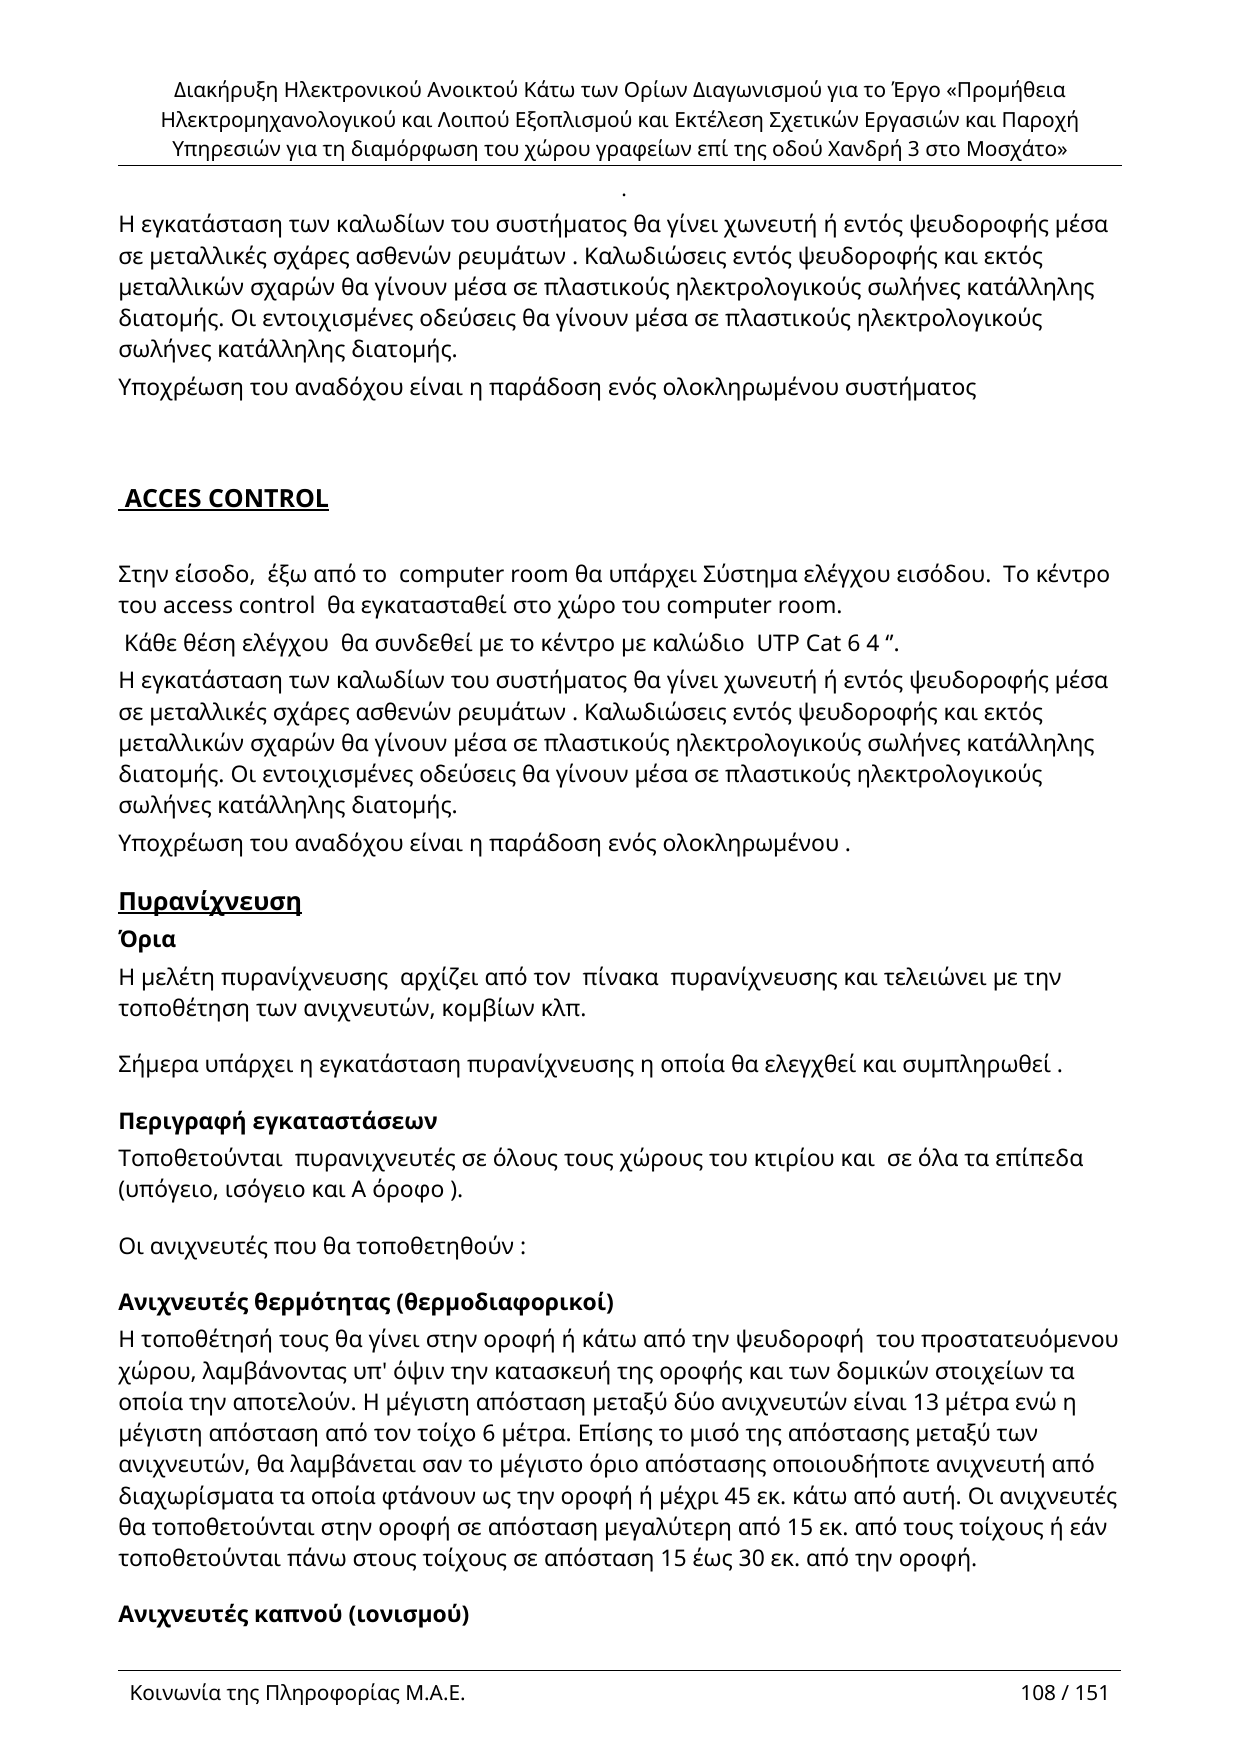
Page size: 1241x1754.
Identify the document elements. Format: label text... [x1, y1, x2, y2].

text Στην είσοδο, έξω από το computer room θα υπάρχει Σύστημα ελέγχου εισόδου. Το κέντρο του access control θα εγκατασταθεί στο χώρο του computer room. [118, 558, 1122, 621]
text Η μελέτη πυρανίχνευσης αρχίζει από τον πίνακα πυρανίχνευσης και τελειώνει με την τοποθέτηση των ανιχνευτών, κομβίων κλπ. [118, 961, 1122, 1023]
text Ανιχνευτές καπνού (ιονισμού) [118, 1598, 1122, 1630]
text Η εγκατάσταση των καλωδίων του συστήματος θα γίνει χωνευτή ή εντός ψευδοροφής μέσα σε μεταλλικές σχάρες ασθενών ρευμάτων . Καλωδιώσεις εντός ψευδοροφής και εκτός μεταλλικών σχαρών θα γίνουν μέσα σε πλαστικούς ηλεκτρολογικούς σωλήνες κατάλληλης διατομής. Οι εντοιχισμένες οδεύσεις θα γίνουν μέσα σε πλαστικούς ηλεκτρολογικούς σωλήνες κατάλληλης διατομής. [118, 208, 1122, 365]
text Η τοποθέτησή τους θα γίνει στην οροφή ή κάτω από την ψευδοροφή του προστατευόμενου χώρου, λαμβάνοντας υπ' όψιν την κατασκευή της οροφής και των δομικών στοιχείων τα οποία την αποτελούν. Η μέγιστη απόσταση μεταξύ δύο ανιχνευτών είναι 13 μέτρα ενώ η μέγιστη απόσταση από τον τοίχο 6 μέτρα. Επίσης το μισό της απόστασης μεταξύ των ανιχνευτών, θα λαμβάνεται σαν το μέγιστο όριο απόστασης οποιουδήποτε ανιχνευτή από διαχωρίσματα τα οποία φτάνουν ως την οροφή ή μέχρι 45 εκ. κάτω από αυτή. Οι ανιχνευτές θα τοποθετούνται στην οροφή σε απόσταση μεγαλύτερη από 15 εκ. από τους τοίχους ή εάν τοποθετούνται πάνω στους τοίχους σε απόσταση 15 έως 30 εκ. από την οροφή. [118, 1323, 1122, 1573]
text Η εγκατάσταση των καλωδίων του συστήματος θα γίνει χωνευτή ή εντός ψευδοροφής μέσα σε μεταλλικές σχάρες ασθενών ρευμάτων . Καλωδιώσεις εντός ψευδοροφής και εκτός μεταλλικών σχαρών θα γίνουν μέσα σε πλαστικούς ηλεκτρολογικούς σωλήνες κατάλληλης διατομής. Οι εντοιχισμένες οδεύσεις θα γίνουν μέσα σε πλαστικούς ηλεκτρολογικούς σωλήνες κατάλληλης διατομής. [118, 664, 1122, 821]
text Ανιχνευτές θερμότητας (θερμοδιαφορικοί) [118, 1286, 1122, 1317]
subtitle ACCES CONTROL [118, 480, 1122, 514]
text Οι ανιχνευτές που θα τοποθετηθούν : [118, 1230, 1122, 1261]
text Υποχρέωση του αναδόχου είναι η παράδοση ενός ολοκληρωμένου . [118, 827, 1122, 858]
subtitle Πυρανίχνευση [118, 883, 1122, 917]
text Σήμερα υπάρχει η εγκατάσταση πυρανίχνευσης η οποία θα ελεγχθεί και συμπληρωθεί . [118, 1048, 1122, 1080]
text Περιγραφή εγκαταστάσεων [118, 1105, 1122, 1136]
text Τοποθετούνται πυρανιχνευτές σε όλους τους χώρους του κτιρίου και σε όλα τα επίπεδα (υπόγειο, ισόγειο και Α όροφο ). [118, 1142, 1122, 1205]
text Κάθε θέση ελέγχου θα συνδεθεί με το κέντρο με καλώδιο UTP Cat 6 4 ‘’. [118, 627, 1122, 658]
text Υποχρέωση του αναδόχου είναι η παράδοση ενός ολοκληρωμένου συστήματος [118, 371, 1122, 402]
text Όρια [118, 923, 1122, 955]
